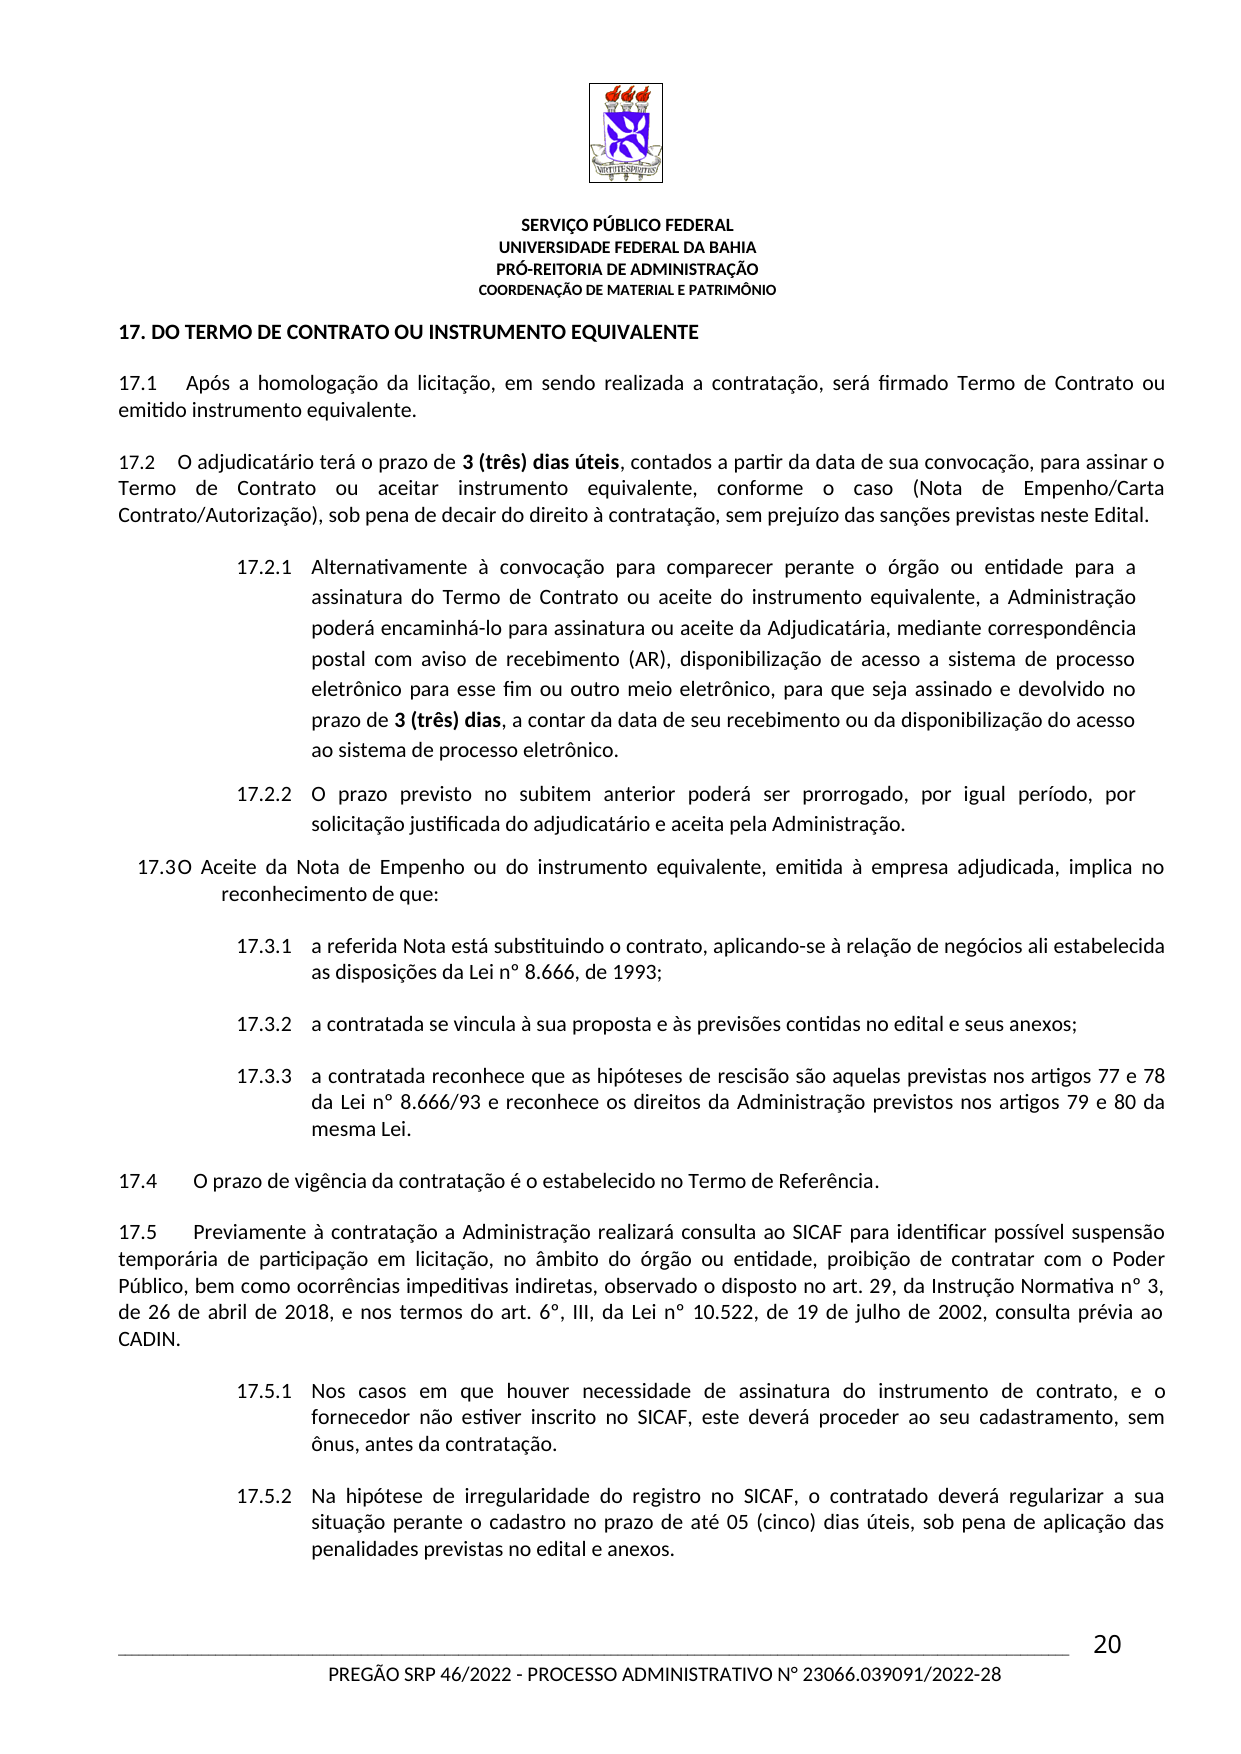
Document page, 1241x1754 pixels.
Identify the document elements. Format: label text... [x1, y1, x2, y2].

list Após a homologação da licitação, em sendo realizada a contratação, será firmado Termo de Contrato ou emitido instrumento equivalente. [118, 369, 1166, 423]
list a contratada se vincula à sua proposta e às previsões contidas no edital e seus anexos; [236, 1010, 1166, 1037]
list O prazo de vigência da contratação é o estabelecido no Termo de Referência. [118, 1167, 1166, 1193]
list O prazo previsto no subitem anterior poderá ser prorrogado, por igual período, por solicitação justificada do adjudicatário e aceita pela Administração. [236, 780, 1137, 837]
list O Aceite da Nota de Empenho ou do instrumento equivalente, emitida à empresa adjudicada, implica no reconhecimento de que: [137, 853, 1166, 907]
list Nos casos em que houver necessidade de assinatura do instrumento de contrato, e o fornecedor não estiver inscrito no SICAF, este deverá proceder ao seu cadastramento, sem ônus, antes da contratação. [236, 1377, 1166, 1457]
list a contratada reconhece que as hipóteses de rescisão são aquelas previstas nos artigos 77 e 78 da Lei nº 8.666/93 e reconhece os direitos da Administração previstos nos artigos 79 e 80 da mesma Lei. [236, 1062, 1166, 1142]
list Alternativamente à convocação para comparecer perante o órgão ou entidade para a assinatura do Termo de Contrato ou aceite do instrumento equivalente, a Administração poderá encaminhá-lo para assinatura ou aceite da Adjudicatária, mediante correspondência postal com aviso de recebimento (AR), disponibilização de acesso a sistema de processo eletrônico para esse fim ou outro meio eletrônico, para que seja assinado e devolvido no prazo de 3 (três) dias, a contar da data de seu recebimento ou da disponibilização do acesso ao sistema de processo eletrônico. [236, 553, 1137, 763]
text 17. DO TERMO DE CONTRATO OU INSTRUMENTO EQUIVALENTE [118, 318, 1166, 344]
picture [590, 84, 662, 182]
list O adjudicatário terá o prazo de 3 (três) dias úteis, contados a partir da data de sua convocação, para assinar o Termo de Contrato ou aceitar instrumento equivalente, conforme o caso (Nota de Empenho/Carta Contrato/Autorização), sob pena de decair do direito à contratação, sem prejuízo das sanções previstas neste Edital. [118, 448, 1166, 528]
list Previamente à contratação a Administração realizará consulta ao SICAF para identificar possível suspensão temporária de participação em licitação, no âmbito do órgão ou entidade, proibição de contratar com o Poder Público, bem como ocorrências impeditivas indiretas, observado o disposto no art. 29, da Instrução Normativa nº 3, de 26 de abril de 2018, e nos termos do art. 6º, III, da Lei nº 10.522, de 19 de julho de 2002, consulta prévia ao CADIN. [118, 1218, 1166, 1352]
list Na hipótese de irregularidade do registro no SICAF, o contratado deverá regularizar a sua situação perante o cadastro no prazo de até 05 (cinco) dias úteis, sob pena de aplicação das penalidades previstas no edital e anexos. [236, 1482, 1166, 1562]
list a referida Nota está substituindo o contrato, aplicando-se à relação de negócios ali estabelecida as disposições da Lei nº 8.666, de 1993; [236, 932, 1166, 985]
